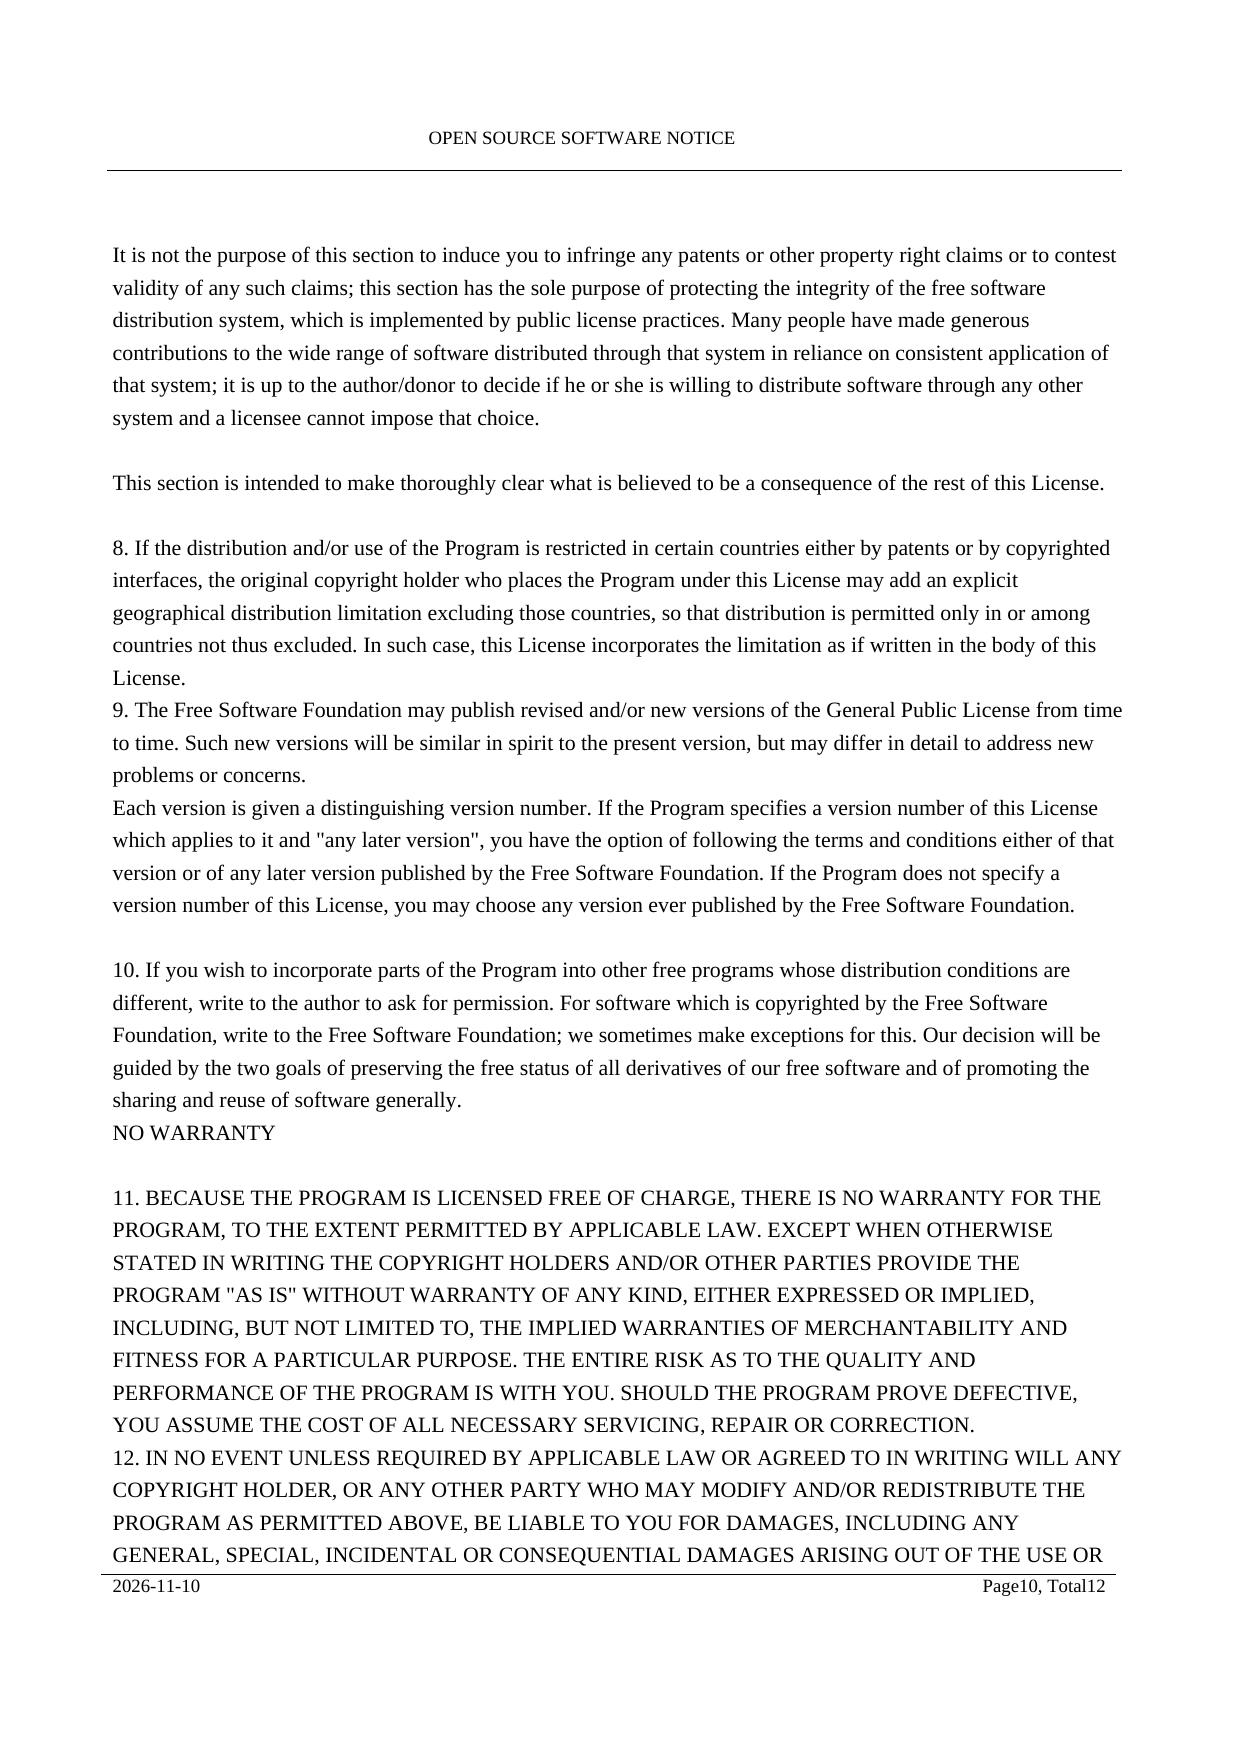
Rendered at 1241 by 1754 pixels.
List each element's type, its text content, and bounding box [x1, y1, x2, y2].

text It is not the purpose of this section to induce you to infringe any patents or other property right claims or to contest validity of any such claims; this section has the sole purpose of protecting the integrity of the free software distribution system, which is implemented by public license practices. Many people have made generous contributions to the wide range of software distributed through that system in reliance on consistent application of that system; it is up to the author/donor to decide if he or she is willing to distribute software through any other system and a licensee cannot impose that choice. [112, 239, 1128, 434]
text 8. If the distribution and/or use of the Program is restricted in certain countries either by patents or by copyrighted interfaces, the original copyright holder who places the Program under this License may add an explicit geographical distribution limitation excluding those countries, so that distribution is permitted only in or among countries not thus excluded. In such case, this License incorporates the limitation as if written in the body of this License. [112, 531, 1128, 694]
text 9. The Free Software Foundation may publish revised and/or new versions of the General Public License from time to time. Such new versions will be similar in spirit to the present version, but may differ in detail to address new problems or concerns. [112, 694, 1128, 791]
text 11. BECAUSE THE PROGRAM IS LICENSED FREE OF CHARGE, THERE IS NO WARRANTY FOR THE PROGRAM, TO THE EXTENT PERMITTED BY APPLICABLE LAW. EXCEPT WHEN OTHERWISE STATED IN WRITING THE COPYRIGHT HOLDERS AND/OR OTHER PARTIES PROVIDE THE PROGRAM "AS IS" WITHOUT WARRANTY OF ANY KIND, EITHER EXPRESSED OR IMPLIED, INCLUDING, BUT NOT LIMITED TO, THE IMPLIED WARRANTIES OF MERCHANTABILITY AND FITNESS FOR A PARTICULAR PURPOSE. THE ENTIRE RISK AS TO THE QUALITY AND PERFORMANCE OF THE PROGRAM IS WITH YOU. SHOULD THE PROGRAM PROVE DEFECTIVE, YOU ASSUME THE COST OF ALL NECESSARY SERVICING, REPAIR OR CORRECTION. [112, 1181, 1128, 1441]
text NO WARRANTY [112, 1116, 1128, 1149]
text 10. If you wish to incorporate parts of the Program into other free programs whose distribution conditions are different, write to the author to ask for permission. For software which is copyrighted by the Free Software Foundation, write to the Free Software Foundation; we sometimes make exceptions for this. Our decision will be guided by the two goals of preserving the free status of all derivatives of our free software and of promoting the sharing and reuse of software generally. [112, 954, 1128, 1116]
text This section is intended to make thoroughly clear what is believed to be a consequence of the rest of this License. [112, 466, 1128, 499]
text Each version is given a distinguishing version number. If the Program specifies a version number of this License which applies to it and "any later version", you have the option of following the terms and conditions either of that version or of any later version published by the Free Software Foundation. If the Program does not specify a version number of this License, you may choose any version ever published by the Free Software Foundation. [112, 791, 1128, 921]
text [112, 1441, 1128, 1571]
